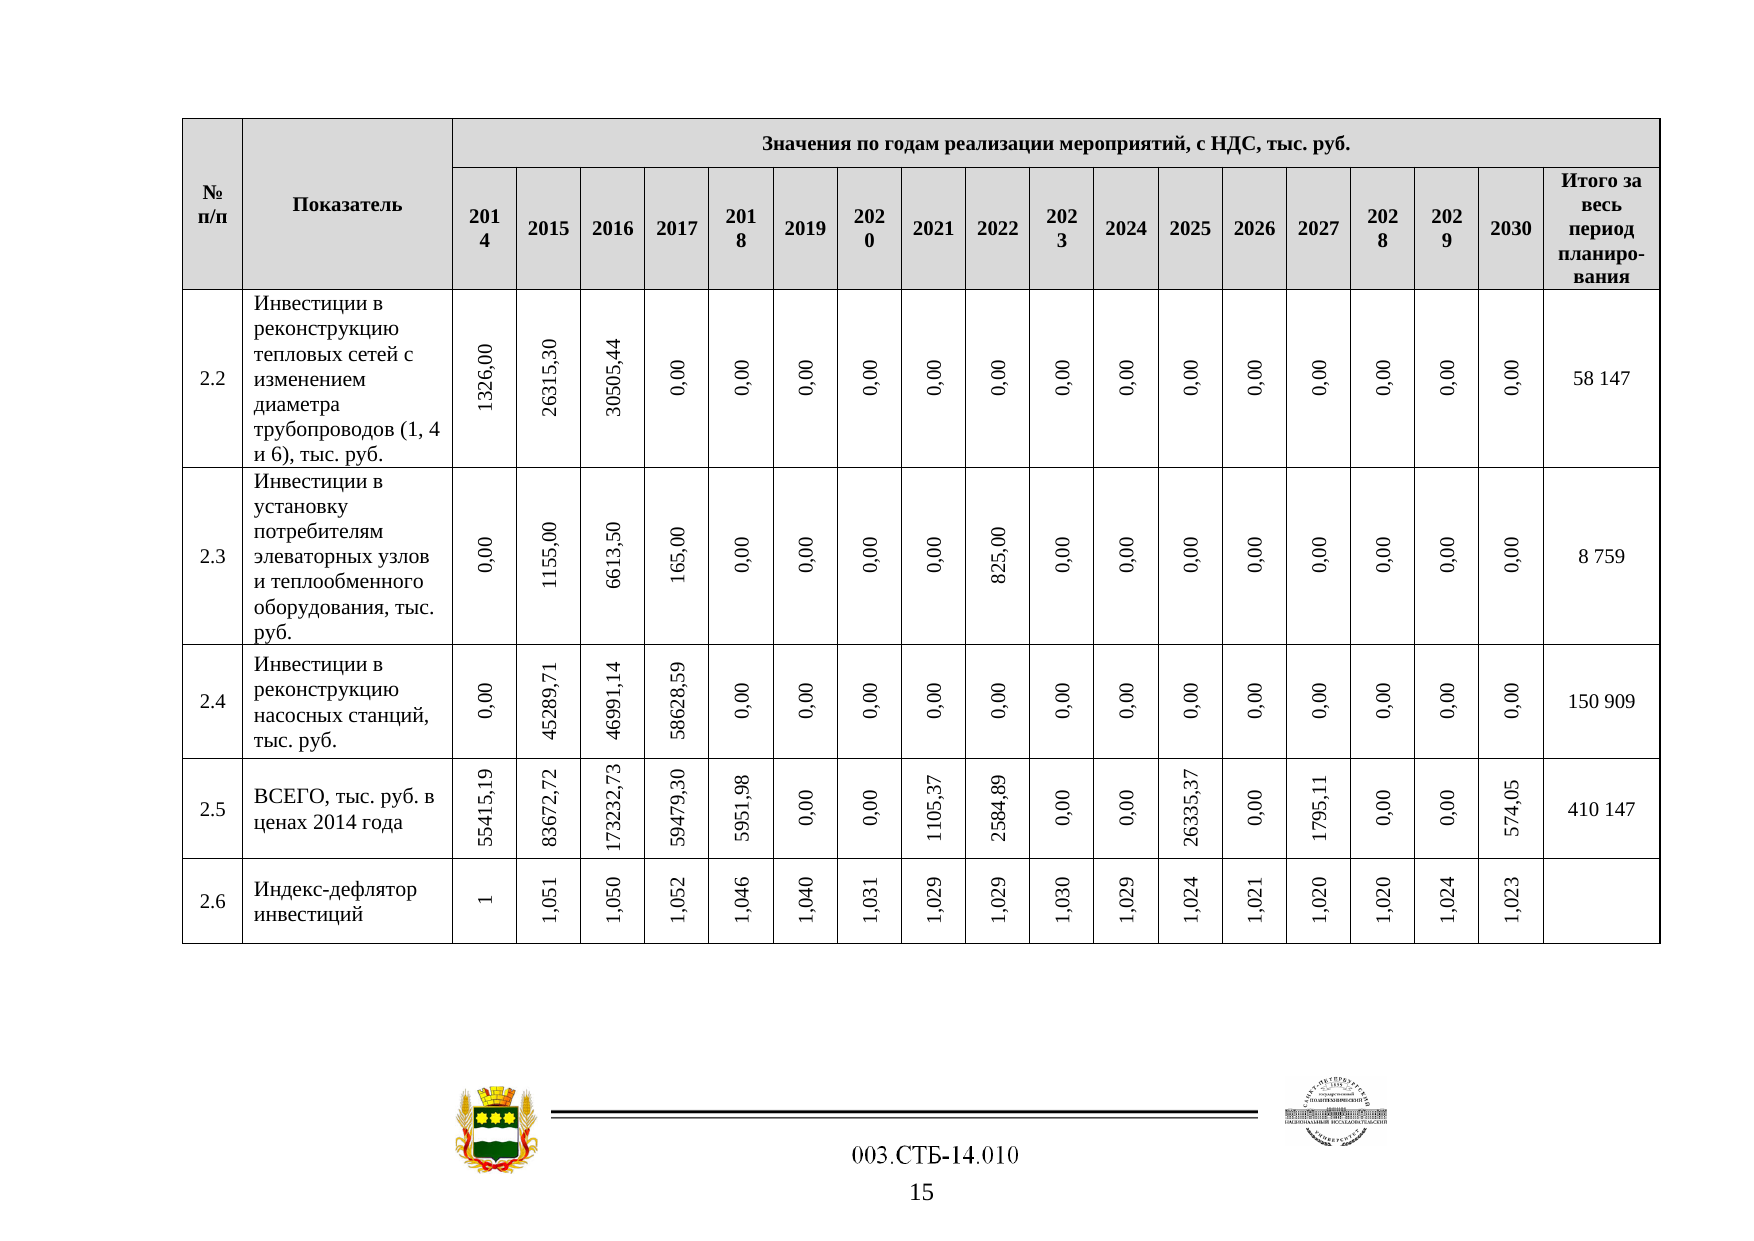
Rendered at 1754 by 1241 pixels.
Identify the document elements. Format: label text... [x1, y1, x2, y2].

table_cell 0,00 [1030, 468, 1093, 644]
table_cell 2029 [1415, 168, 1478, 289]
table_cell 1,046 [709, 859, 773, 942]
table_cell 0,00 [1351, 759, 1414, 858]
table_cell 0,00 [709, 645, 773, 758]
table_cell Итого за весь период планиро-вания [1544, 168, 1659, 289]
table_cell 1,052 [645, 859, 708, 942]
table_cell 0,00 [902, 468, 965, 644]
table_cell 0,00 [966, 645, 1029, 758]
table_header Значения по годам реализации мероприятий, с НДС, тыс. руб. [453, 119, 1659, 167]
table_cell 26315,30 [517, 290, 580, 467]
table_cell 1,020 [1287, 859, 1350, 942]
table_cell 2.3 [183, 468, 242, 644]
table_cell 2014 [453, 168, 516, 289]
picture [447, 1075, 1395, 1177]
table_cell 0,00 [774, 290, 837, 467]
table_cell Индекс-дефлятор инвестиций [243, 859, 452, 942]
table_cell 2023 [1030, 168, 1093, 289]
table_cell 0,00 [774, 645, 837, 758]
table_cell 58 147 [1544, 290, 1659, 467]
table_cell 2584,89 [966, 759, 1029, 858]
table_cell 2021 [902, 168, 965, 289]
table_header № п/п [183, 119, 242, 289]
table_cell 1,020 [1351, 859, 1414, 942]
table_cell 0,00 [1415, 759, 1478, 858]
table_cell 1,029 [966, 859, 1029, 942]
table_cell 1,023 [1479, 859, 1543, 942]
table_cell 0,00 [1159, 290, 1222, 467]
table_cell 8 759 [1544, 468, 1659, 644]
table_cell 5951,98 [709, 759, 773, 858]
table_cell 0,00 [1287, 468, 1350, 644]
table_cell 0,00 [1351, 645, 1414, 758]
table_cell 0,00 [838, 468, 901, 644]
table_cell 825,00 [966, 468, 1029, 644]
table_cell 2.4 [183, 645, 242, 758]
table_cell 0,00 [1094, 759, 1158, 858]
table_cell 0,00 [838, 290, 901, 467]
table_cell 2026 [1223, 168, 1286, 289]
table_cell 0,00 [1479, 290, 1543, 467]
table_cell 0,00 [1415, 645, 1478, 758]
table_cell 0,00 [774, 468, 837, 644]
table_cell 2020 [838, 168, 901, 289]
table_cell 1,040 [774, 859, 837, 942]
table_cell 0,00 [966, 290, 1029, 467]
table_cell 1155,00 [517, 468, 580, 644]
table_cell 0,00 [1479, 645, 1543, 758]
table_cell 2030 [1479, 168, 1543, 289]
table_cell 2016 [581, 168, 644, 289]
table_cell 2018 [709, 168, 773, 289]
table_cell 0,00 [453, 468, 516, 644]
table_cell 0,00 [1159, 645, 1222, 758]
table_cell 2028 [1351, 168, 1414, 289]
table_cell 0,00 [1223, 645, 1286, 758]
table_cell 30505,44 [581, 290, 644, 467]
table_cell 0,00 [1223, 468, 1286, 644]
table_cell 6613,50 [581, 468, 644, 644]
table_cell 2025 [1159, 168, 1222, 289]
table_cell 2019 [774, 168, 837, 289]
table_cell 45289,71 [517, 645, 580, 758]
table_cell 1,030 [1030, 859, 1093, 942]
table_cell 26335,37 [1159, 759, 1222, 858]
table_cell 0,00 [1223, 290, 1286, 467]
table_cell 58628,59 [645, 645, 708, 758]
table_cell 0,00 [902, 645, 965, 758]
table_cell 2027 [1287, 168, 1350, 289]
table_cell 2.2 [183, 290, 242, 467]
table_cell 0,00 [453, 645, 516, 758]
table_cell 55415,19 [453, 759, 516, 858]
table_cell 0,00 [645, 290, 708, 467]
table_cell 0,00 [1030, 645, 1093, 758]
table_cell 2015 [517, 168, 580, 289]
table_cell 2024 [1094, 168, 1158, 289]
table_cell 0,00 [709, 290, 773, 467]
table_cell 0,00 [1030, 290, 1093, 467]
table_cell 1,024 [1415, 859, 1478, 942]
table_cell 0,00 [1094, 645, 1158, 758]
table_cell 1,029 [1094, 859, 1158, 942]
table_cell 0,00 [1094, 290, 1158, 467]
table_cell 1,050 [581, 859, 644, 942]
table_cell 150 909 [1544, 645, 1659, 758]
table_cell 410 147 [1544, 759, 1659, 858]
table_cell 0,00 [902, 290, 965, 467]
table_cell 59479,30 [645, 759, 708, 858]
table_cell Инвестиции в реконструкцию тепловых сетей с изменением диаметра трубопроводов (1, 4 и 6), тыс. руб. [243, 290, 452, 467]
table_cell 1,029 [902, 859, 965, 942]
table_cell 46991,14 [581, 645, 644, 758]
table_cell 0,00 [1351, 290, 1414, 467]
table_cell 1,021 [1223, 859, 1286, 942]
table_cell 0,00 [838, 759, 901, 858]
table_header Показатель [243, 119, 452, 289]
table_cell 0,00 [1351, 468, 1414, 644]
table_cell 0,00 [1479, 468, 1543, 644]
table_cell ВСЕГО, тыс. руб. в ценах 2014 года [243, 759, 452, 858]
table_cell 1105,37 [902, 759, 965, 858]
table_cell 0,00 [1287, 290, 1350, 467]
table_cell 1,024 [1159, 859, 1222, 942]
table_cell 173232,73 [581, 759, 644, 858]
table_cell 0,00 [1287, 645, 1350, 758]
table_cell 2017 [645, 168, 708, 289]
table_cell 1,051 [517, 859, 580, 942]
table_cell 0,00 [1223, 759, 1286, 858]
table_cell 83672,72 [517, 759, 580, 858]
table_cell 1795,11 [1287, 759, 1350, 858]
table_cell 2.6 [183, 859, 242, 942]
table_cell [1544, 859, 1659, 942]
table_cell 574,05 [1479, 759, 1543, 858]
table_cell 2.5 [183, 759, 242, 858]
table_cell 0,00 [709, 468, 773, 644]
table_cell 1 [453, 859, 516, 942]
table_cell 0,00 [1415, 468, 1478, 644]
table_cell 0,00 [1030, 759, 1093, 858]
table_cell 165,00 [645, 468, 708, 644]
table_cell 1326,00 [453, 290, 516, 467]
table_cell Инвестиции в установку потребителям элеваторных узлов и теплообменного оборудования, тыс. руб. [243, 468, 452, 644]
table_cell 0,00 [774, 759, 837, 858]
table_cell 0,00 [1415, 290, 1478, 467]
table_cell 2022 [966, 168, 1029, 289]
table_cell 0,00 [1159, 468, 1222, 644]
table_cell 1,031 [838, 859, 901, 942]
table_cell 0,00 [838, 645, 901, 758]
table_cell 0,00 [1094, 468, 1158, 644]
table_cell Инвестиции в реконструкцию насосных станций, тыс. руб. [243, 645, 452, 758]
